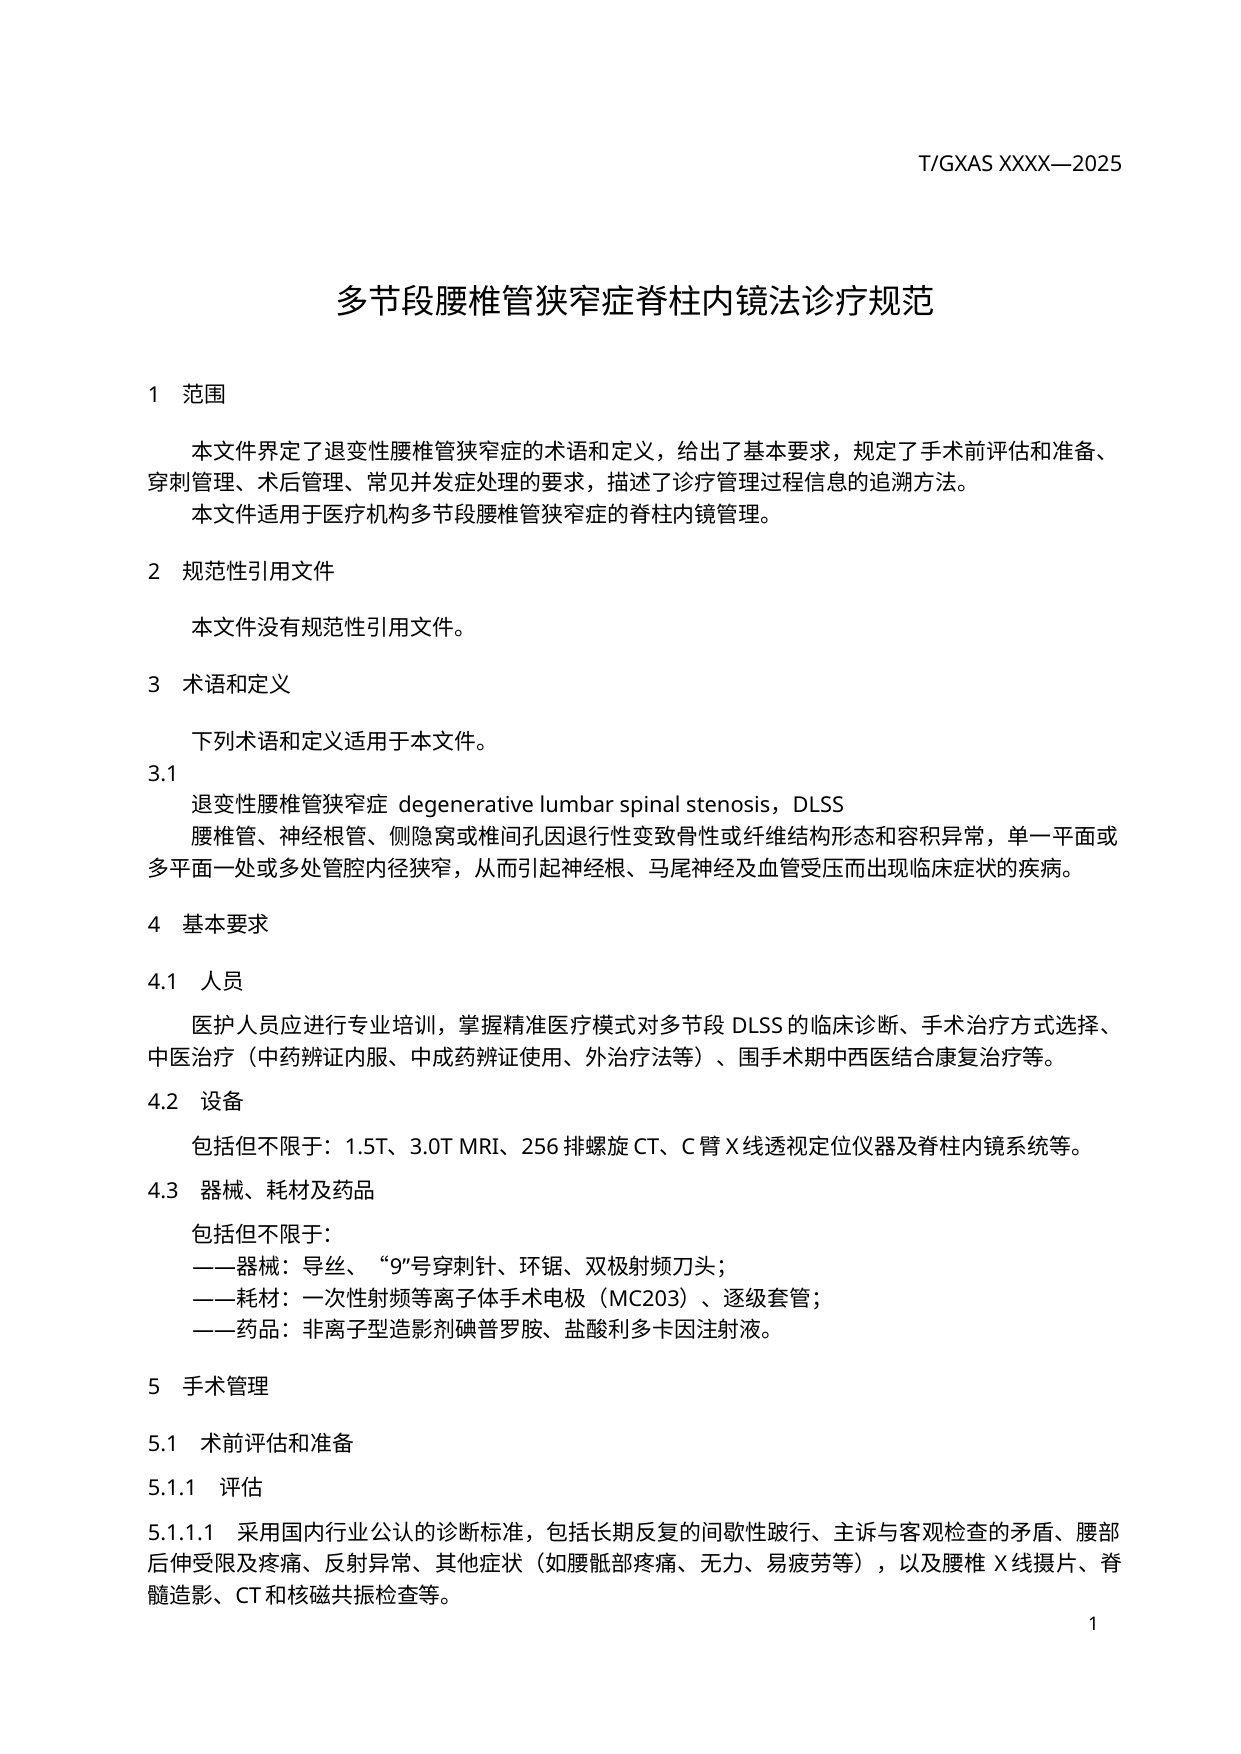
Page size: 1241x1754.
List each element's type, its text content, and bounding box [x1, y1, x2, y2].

text 器械、耗材及药品 [148, 1173, 1122, 1205]
text 范围 [148, 377, 1122, 409]
text 退变性腰椎管狭窄症 degenerative lumbar spinal stenosis，DLSS [148, 756, 1122, 819]
text 采用国内行业公认的诊断标准，包括长期反复的间歇性跛行、主诉与客观检查的矛盾、腰部后伸受限及疼痛、反射异常、其他症状（如腰骶部疼痛、无力、易疲劳等），以及腰椎X线摄片、脊髓造影、CT和核磁共振检查等。 [148, 1514, 1122, 1610]
text 手术管理 [148, 1369, 1122, 1401]
text 药品：非离子型造影剂碘普罗胺、盐酸利多卡因注射液。 [192, 1312, 1122, 1344]
text 本文件适用于医疗机构多节段腰椎管狭窄症的脊柱内镜管理。 [148, 497, 1122, 529]
text 规范性引用文件 [148, 554, 1122, 585]
text 人员 [148, 964, 1122, 996]
text 腰椎管、神经根管、侧隐窝或椎间孔因退行性变致骨性或纤维结构形态和容积异常，单一平面或多平面一处或多处管腔内径狭窄，从而引起神经根、马尾神经及血管受压而出现临床症状的疾病。 [148, 819, 1122, 882]
text 耗材：一次性射频等离子体手术电极（MC203）、逐级套管； [192, 1281, 1122, 1312]
text 器械：导丝、“9”号穿刺针、环锯、双极射频刀头； [192, 1249, 1122, 1281]
text 设备 [148, 1084, 1122, 1116]
text 术语和定义 [148, 667, 1122, 699]
text 包括但不限于： [148, 1217, 1122, 1249]
text 本文件界定了退变性腰椎管狭窄症的术语和定义，给出了基本要求，规定了手术前评估和准备、穿刺管理、术后管理、常见并发症处理的要求，描述了诊疗管理过程信息的追溯方法。 [148, 434, 1122, 497]
text 包括但不限于：1.5T、3.0T MRI、256排螺旋CT、C臂X线透视定位仪器及脊柱内镜系统等。 [148, 1129, 1122, 1160]
text 基本要求 [148, 907, 1122, 939]
text 评估 [148, 1470, 1122, 1502]
text 术前评估和准备 [148, 1426, 1122, 1458]
text 医护人员应进行专业培训，掌握精准医疗模式对多节段DLSS的临床诊断、手术治疗方式选择、中医治疗（中药辨证内服、中成药辨证使用、外治疗法等）、围手术期中西医结合康复治疗等。 [148, 1008, 1122, 1072]
